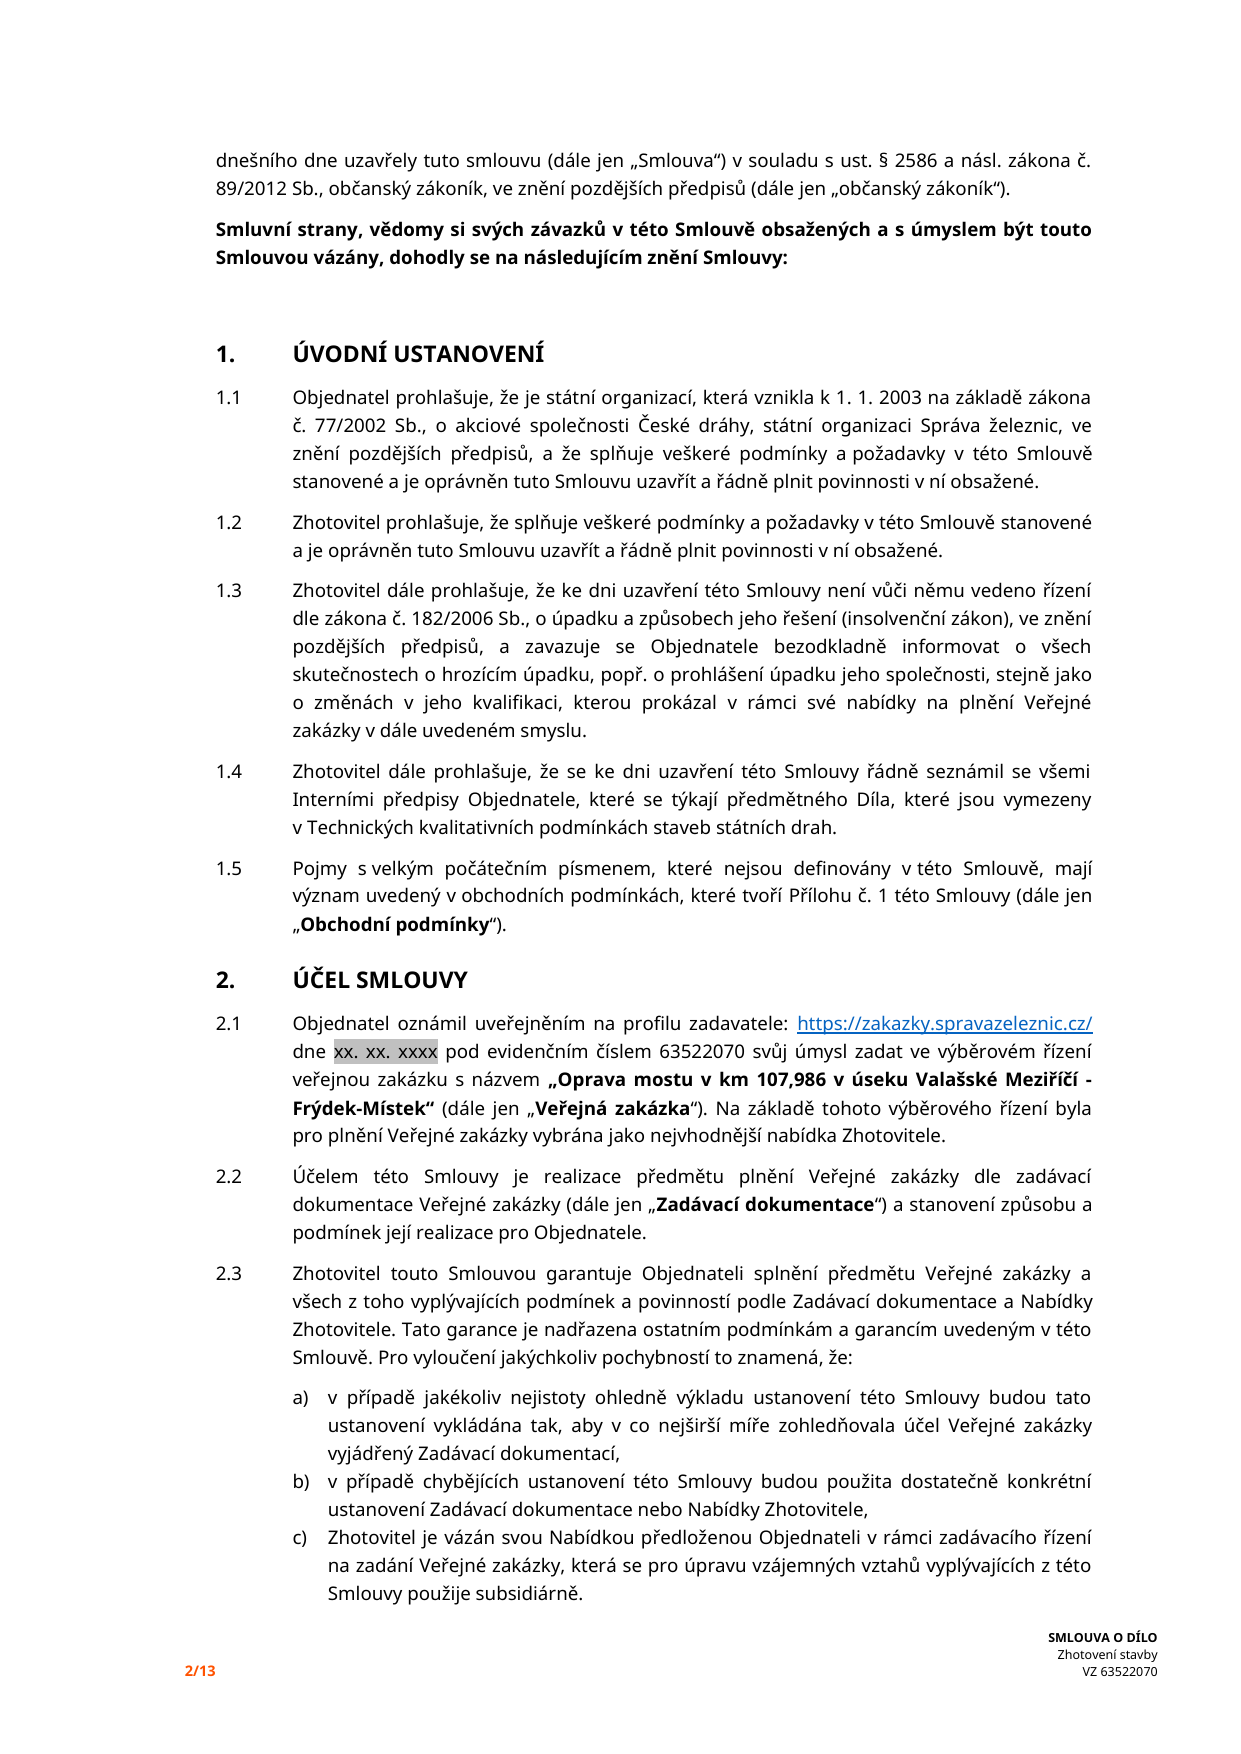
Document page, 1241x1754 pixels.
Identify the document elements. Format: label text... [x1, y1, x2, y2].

text Zhotovitel touto Smlouvou garantuje Objednateli splnění předmětu Veřejné zakázky a všech z toho vyplývajících podmínek a povinností podle Zadávací dokumentace a Nabídky Zhotovitele. Tato garance je nadřazena ostatním podmínkám a garancím uvedeným v této Smlouvě. Pro vyloučení jakýchkoliv pochybností to znamená, že: [216, 1260, 1093, 1369]
text v případě jakékoliv nejistoty ohledně výkladu ustanovení této Smlouvy budou tato ustanovení vykládána tak, aby v co nejširší míře zohledňovala účel Veřejné zakázky vyjádřený Zadávací dokumentací, [292, 1384, 1093, 1466]
text Smluvní strany, vědomy si svých závazků v této Smlouvě obsažených a s úmyslem být touto Smlouvou vázány, dohodly se na následujícím znění Smlouvy: [216, 216, 1093, 269]
text dnešního dne uzavřely tuto smlouvu (dále jen „Smlouva“) v souladu s ust. § 2586 a násl. zákona č. 89/2012 Sb., občanský zákoník, ve znění pozdějších předpisů (dále jen „občanský zákoník“). [216, 147, 1093, 201]
text Zhotovitel dále prohlašuje, že se ke dni uzavření této Smlouvy řádně seznámil se všemi Interními předpisy Objednatele, které se týkají předmětného Díla, které jsou vymezeny v Technických kvalitativních podmínkách staveb státních drah. [216, 758, 1093, 840]
text Zhotovitel dále prohlašuje, že ke dni uzavření této Smlouvy není vůči němu vedeno řízení dle zákona č. 182/2006 Sb., o úpadku a způsobech jeho řešení (insolvenční zákon), ve znění pozdějších předpisů, a zavazuje se Objednatele bezodkladně informovat o všech skutečnostech o hrozícím úpadku, popř. o prohlášení úpadku jeho společnosti, stejně jako o změnách v jeho kvalifikaci, kterou prokázal v rámci své nabídky na plnění Veřejné zakázky v dále uvedeném smyslu. [216, 578, 1093, 743]
text Zhotovitel prohlašuje, že splňuje veškeré podmínky a požadavky v této Smlouvě stanovené a je oprávněn tuto Smlouvu uzavřít a řádně plnit povinnosti v ní obsažené. [216, 509, 1093, 563]
text ÚVODNÍ USTANOVENÍ [216, 338, 1093, 369]
text Zhotovitel je vázán svou Nabídkou předloženou Objednateli v rámci zadávacího řízení na zadání Veřejné zakázky, která se pro úpravu vzájemných vztahů vyplývajících z této Smlouvy použije subsidiárně. [292, 1524, 1093, 1606]
text Objednatel prohlašuje, že je státní organizací, která vznikla k 1. 1. 2003 na základě zákona č. 77/2002 Sb., o akciové společnosti České dráhy, státní organizaci Správa železnic, ve znění pozdějších předpisů, a že splňuje veškeré podmínky a požadavky v této Smlouvě stanovené a je oprávněn tuto Smlouvu uzavřít a řádně plnit povinnosti v ní obsažené. [216, 384, 1093, 494]
text v případě chybějících ustanovení této Smlouvy budou použita dostatečně konkrétní ustanovení Zadávací dokumentace nebo Nabídky Zhotovitele, [292, 1468, 1093, 1522]
text ÚČEL SMLOUVY [216, 964, 1093, 995]
text Pojmy s velkým počátečním písmenem, které nejsou definovány v této Smlouvě, mají význam uvedený v obchodních podmínkách, které tvoří Přílohu č. 1 této Smlouvy (dále jen „Obchodní podmínky“). [216, 855, 1093, 936]
text Účelem této Smlouvy je realizace předmětu plnění Veřejné zakázky dle zadávací dokumentace Veřejné zakázky (dále jen „Zadávací dokumentace“) a stanovení způsobu a podmínek její realizace pro Objednatele. [216, 1163, 1093, 1245]
text Objednatel oznámil uveřejněním na profilu zadavatele: https://zakazky.spravazeleznic.cz/ dne xx. xx. xxxx pod evidenčním číslem 63522070 svůj úmysl zadat ve výběrovém řízení veřejnou zakázku s názvem „Oprava mostu v km 107,986 v úseku Valašské Meziříčí - Frýdek-Místek“ (dále jen „Veřejná zakázka“). Na základě tohoto výběrového řízení byla pro plnění Veřejné zakázky vybrána jako nejvhodnější nabídka Zhotovitele. [216, 1011, 1093, 1148]
